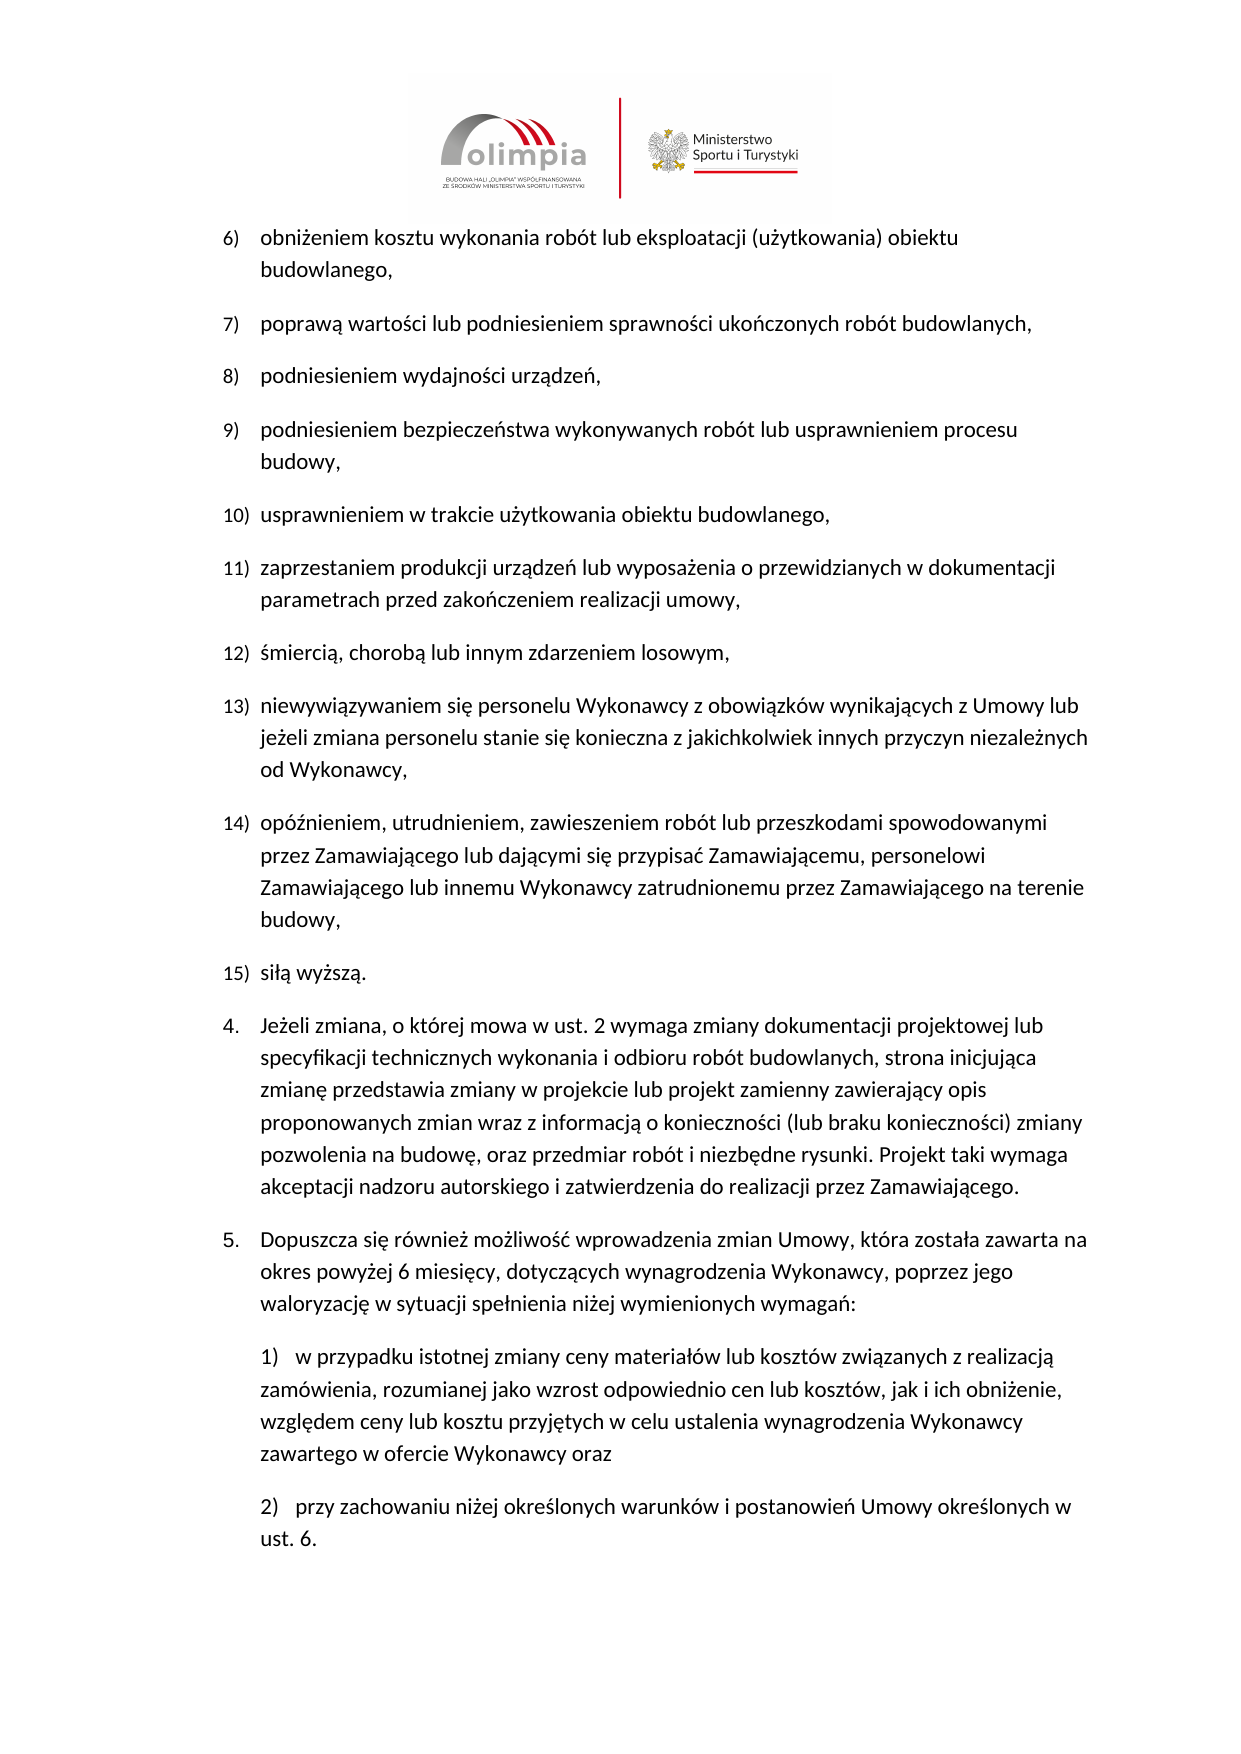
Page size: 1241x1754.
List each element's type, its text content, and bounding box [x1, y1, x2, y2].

list poprawą wartości lub podniesieniem sprawności ukończonych robót budowlanych, [223, 309, 1093, 337]
list usprawnieniem w trakcie użytkowania obiektu budowlanego, [223, 500, 1093, 528]
list obniżeniem kosztu wykonania robót lub eksploatacji (użytkowania) obiektu budowlanego, [223, 223, 1093, 284]
list siłą wyższą. [223, 958, 1093, 986]
picture [408, 73, 832, 224]
text 1) w przypadku istotnej zmiany ceny materiałów lub kosztów związanych z realizacją zamówienia, rozumianej jako wzrost odpowiednio cen lub kosztów, jak i ich obniżenie, względem ceny lub kosztu przyjętych w celu ustalenia wynagrodzenia Wykonawcy zawartego w ofercie Wykonawcy oraz [260, 1342, 1093, 1467]
list zaprzestaniem produkcji urządzeń lub wyposażenia o przewidzianych w dokumentacji parametrach przed zakończeniem realizacji umowy, [223, 553, 1093, 613]
list podniesieniem bezpieczeństwa wykonywanych robót lub usprawnieniem procesu budowy, [223, 415, 1093, 475]
list podniesieniem wydajności urządzeń, [223, 362, 1093, 390]
text 2) przy zachowaniu niżej określonych warunków i postanowień Umowy określonych w ust. 6. [260, 1492, 1093, 1552]
list niewywiązywaniem się personelu Wykonawcy z obowiązków wynikających z Umowy lub jeżeli zmiana personelu stanie się konieczna z jakichkolwiek innych przyczyn niezależnych od Wykonawcy, [223, 691, 1093, 783]
list śmiercią, chorobą lub innym zdarzeniem losowym, [223, 638, 1093, 666]
list Jeżeli zmiana, o której mowa w ust. 2 wymaga zmiany dokumentacji projektowej lub specyfikacji technicznych wykonania i odbioru robót budowlanych, strona inicjująca zmianę przedstawia zmiany w projekcie lub projekt zamienny zawierający opis proponowanych zmian wraz z informacją o konieczności (lub braku konieczności) zmiany pozwolenia na budowę, oraz przedmiar robót i niezbędne rysunki. Projekt taki wymaga akceptacji nadzoru autorskiego i zatwierdzenia do realizacji przez Zamawiającego. [223, 1011, 1093, 1200]
list opóźnieniem, utrudnieniem, zawieszeniem robót lub przeszkodami spowodowanymi przez Zamawiającego lub dającymi się przypisać Zamawiającemu, personelowi Zamawiającego lub innemu Wykonawcy zatrudnionemu przez Zamawiającego na terenie budowy, [223, 808, 1093, 933]
list Dopuszcza się również możliwość wprowadzenia zmian Umowy, która została zawarta na okres powyżej 6 miesięcy, dotyczących wynagrodzenia Wykonawcy, poprzez jego waloryzację w sytuacji spełnienia niżej wymienionych wymagań: [223, 1225, 1093, 1317]
